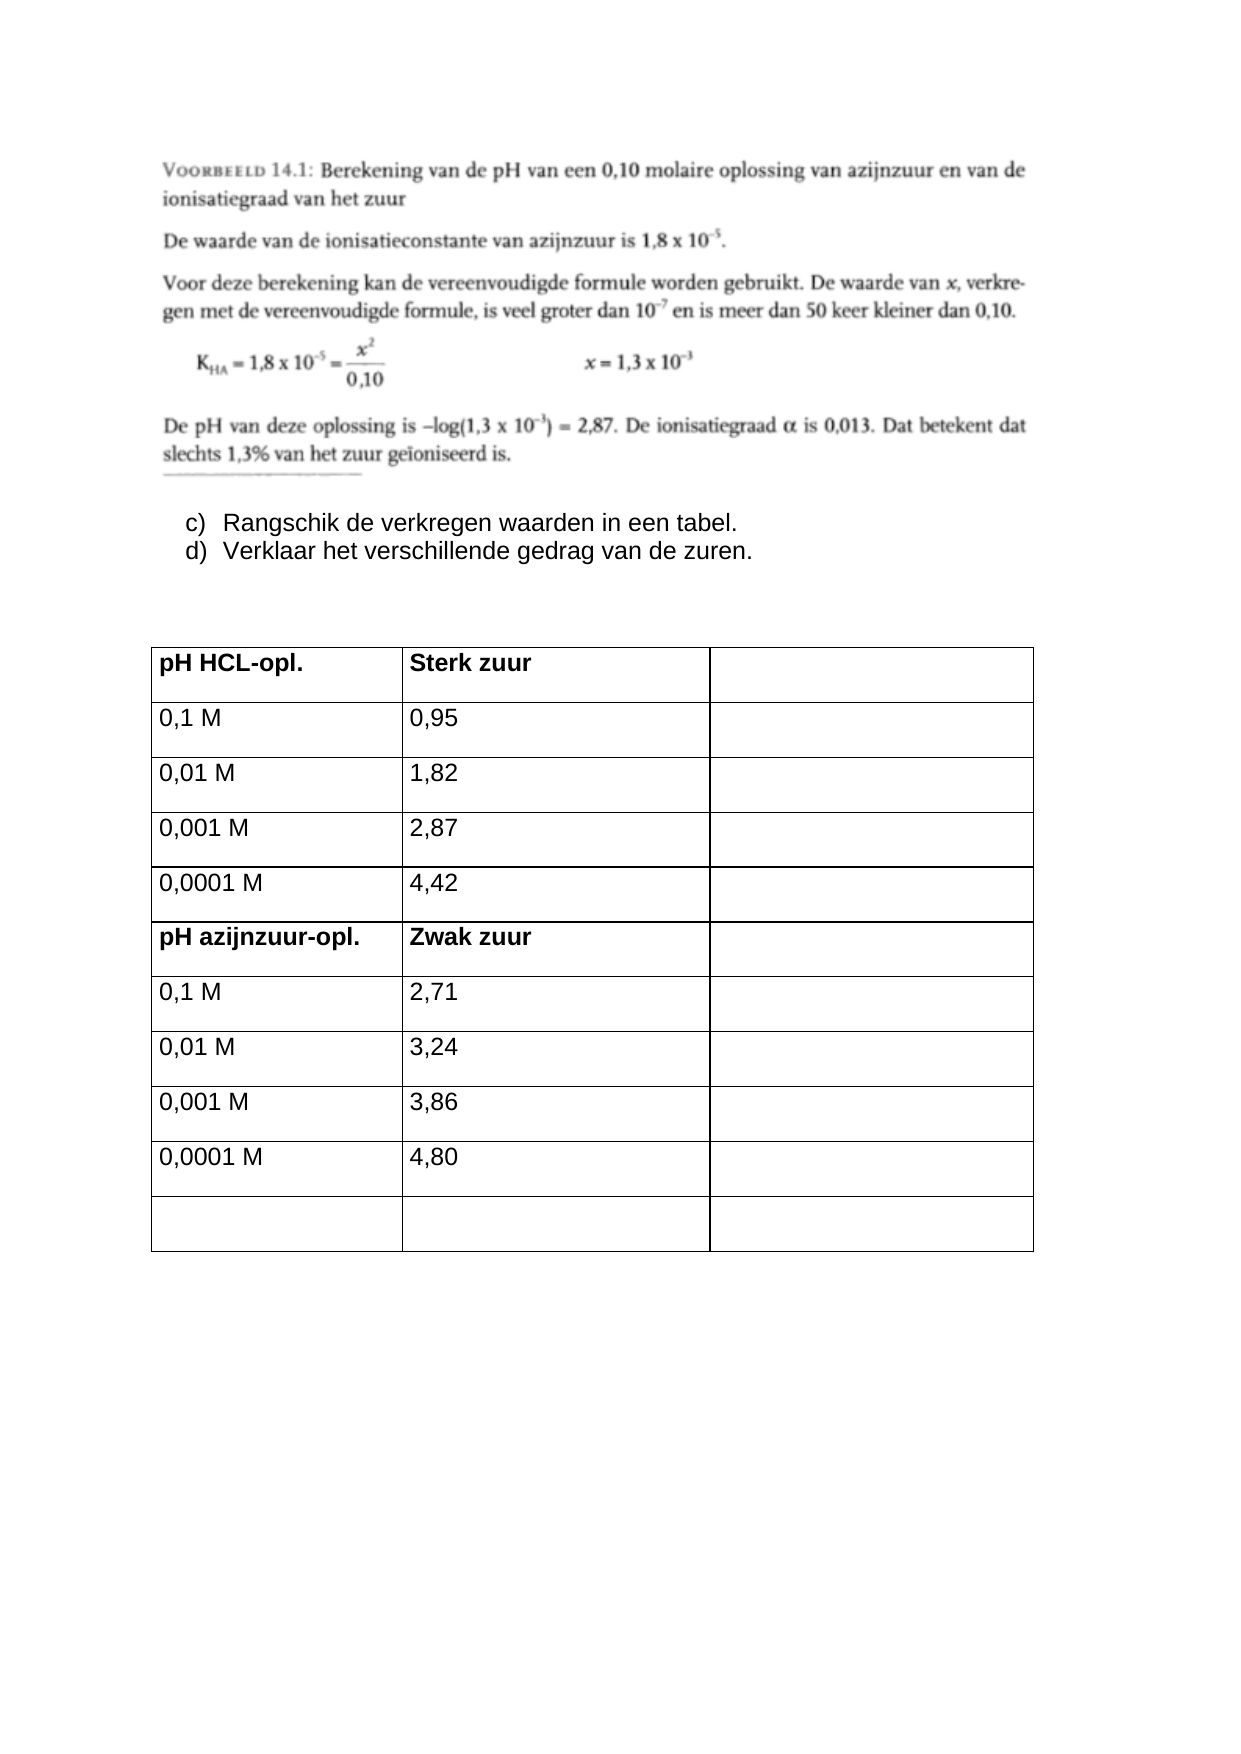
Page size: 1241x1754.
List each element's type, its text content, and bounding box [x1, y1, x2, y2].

table_cell 4,80 [403, 1142, 709, 1196]
table_cell [711, 1197, 1033, 1251]
table_header Sterk zuur [403, 648, 709, 702]
table_cell 3,86 [403, 1087, 709, 1141]
table_cell pH azijnzuur-opl. [152, 923, 402, 976]
table_cell [711, 703, 1033, 757]
table_cell [711, 758, 1033, 812]
table_header pH HCL-opl. [152, 648, 402, 702]
table_cell [711, 923, 1033, 976]
table_cell [711, 813, 1033, 866]
table_cell 0,1 M [152, 703, 402, 757]
table_cell [711, 1087, 1033, 1141]
table_cell 0,01 M [152, 1032, 402, 1086]
table_cell 2,71 [403, 977, 709, 1031]
table_header [711, 648, 1033, 702]
table_cell [711, 1032, 1033, 1086]
table_cell 0,001 M [152, 813, 402, 866]
table_cell 4,42 [403, 868, 709, 921]
table_cell 0,01 M [152, 758, 402, 812]
table_cell 3,24 [403, 1032, 709, 1086]
table_cell [403, 1197, 709, 1251]
table_cell [711, 977, 1033, 1031]
list Rangschik de verkregen waarden in een tabel. [185, 508, 1093, 536]
table_cell 0,0001 M [152, 1142, 402, 1196]
table_cell 2,87 [403, 813, 709, 866]
table_cell 0,001 M [152, 1087, 402, 1141]
table_cell [152, 1197, 402, 1251]
table_cell 1,82 [403, 758, 709, 812]
table_cell Zwak zuur [403, 923, 709, 976]
table_cell [711, 1142, 1033, 1196]
table_cell 0,1 M [152, 977, 402, 1031]
table_cell [711, 868, 1033, 921]
list Verklaar het verschillende gedrag van de zuren. [185, 536, 1093, 565]
table_cell 0,95 [403, 703, 709, 757]
table_cell 0,0001 M [152, 868, 402, 921]
picture [147, 147, 1062, 479]
